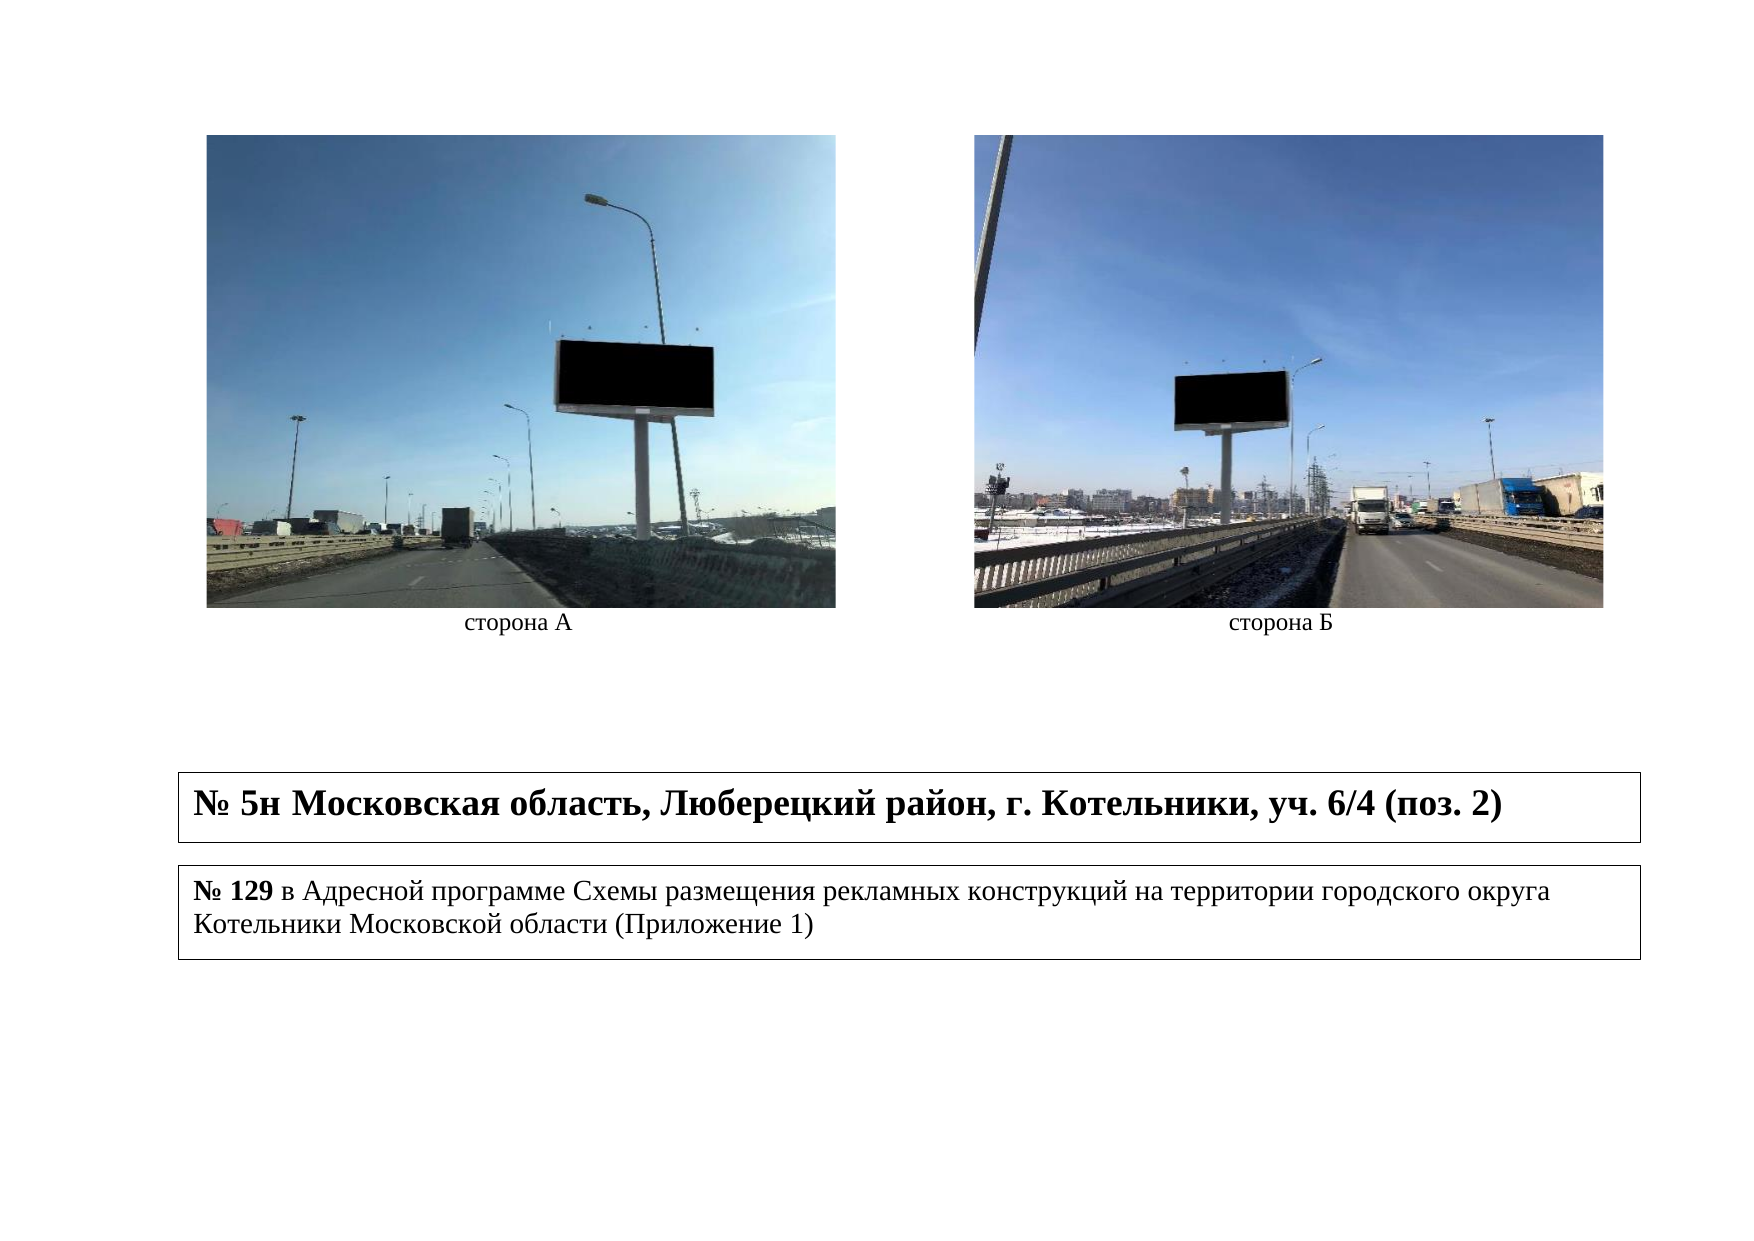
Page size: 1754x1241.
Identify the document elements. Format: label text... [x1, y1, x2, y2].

text сторона А сторона Б [75, 607, 1679, 636]
picture [974, 135, 1604, 608]
picture [206, 135, 836, 608]
